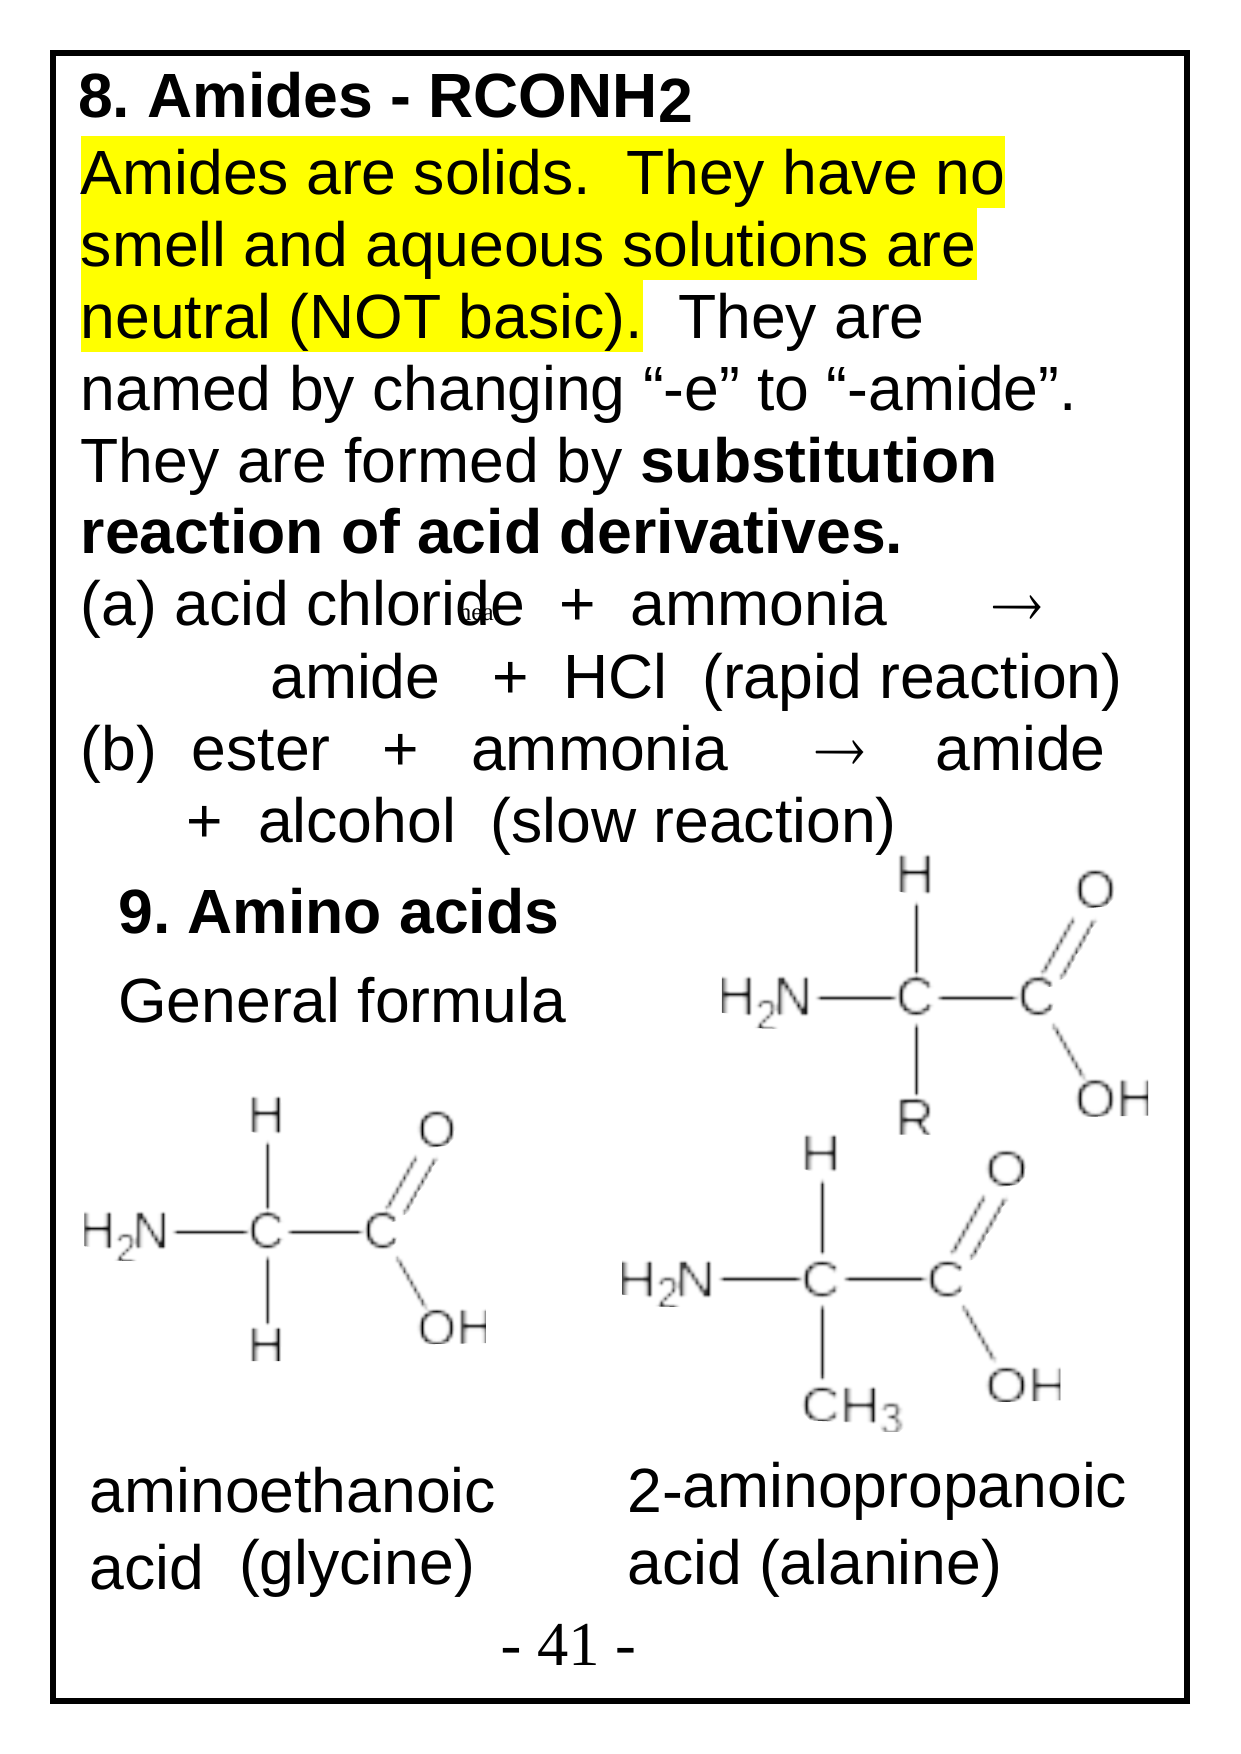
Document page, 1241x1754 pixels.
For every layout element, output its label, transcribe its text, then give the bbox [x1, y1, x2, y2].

text (a) acid chloride + ammonia [81, 567, 1123, 639]
list General formula [118, 959, 1123, 1036]
text (b) ester + ammonia amide [81, 711, 1123, 783]
list Amides are solids. They have no smell and aqueous solutions are neutral (NOT basic). They are named by changing “-e” to “-amide”. [81, 136, 1123, 423]
list 9. Amino acids [118, 874, 1123, 946]
list 8. Amides - RCONH2 [56, 59, 1123, 136]
text amide + HCl (rapid reaction) [81, 639, 1123, 711]
text + alcohol (slow reaction) [81, 783, 1123, 855]
list They are formed by substitution reaction of acid derivatives. [81, 423, 1123, 567]
